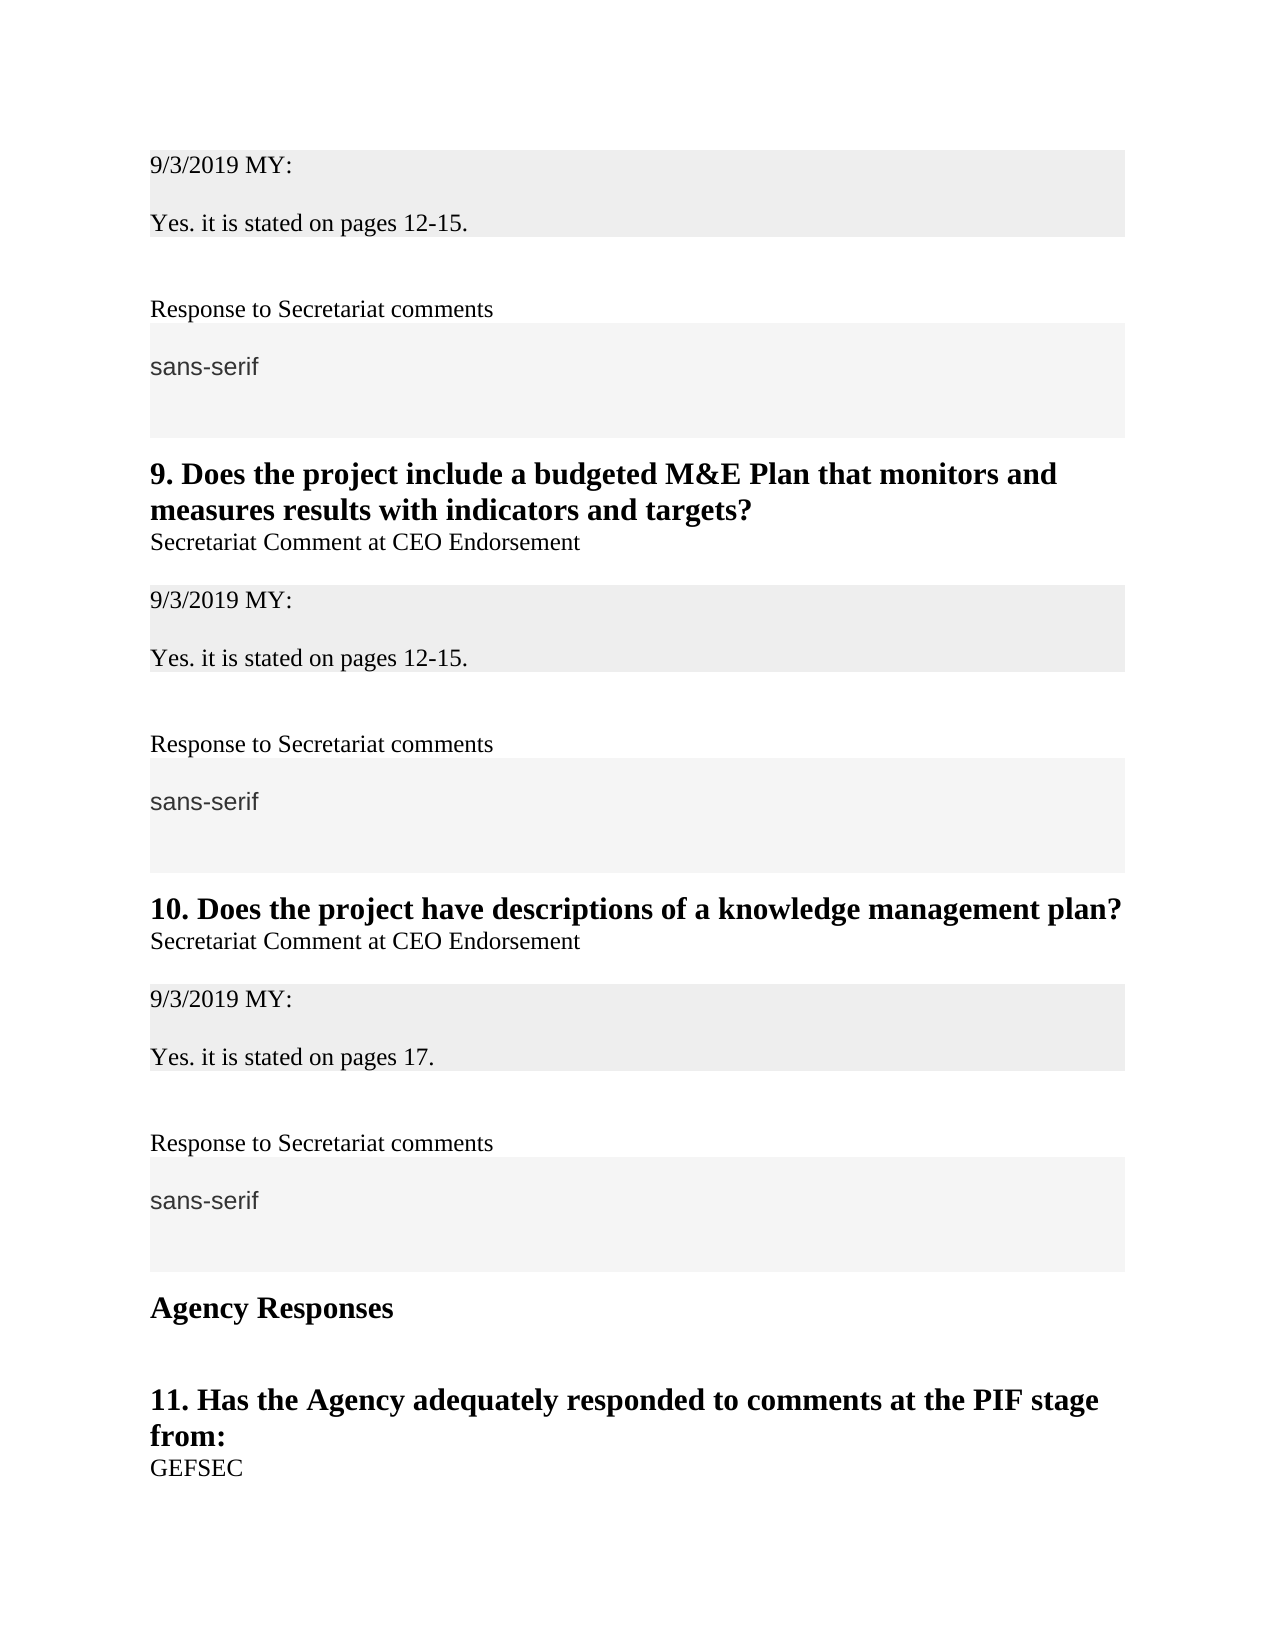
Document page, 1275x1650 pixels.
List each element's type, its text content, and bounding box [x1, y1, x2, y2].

text GEFSEC [150, 1453, 1125, 1482]
text 9/3/2019 MY: [150, 984, 1125, 1013]
text Response to Secretariat comments [150, 294, 1125, 323]
text 11. Has the Agency adequately responded to comments at the PIF stage from: [150, 1382, 1125, 1453]
text Yes. it is stated on pages 12-15. [150, 208, 1125, 237]
text 10. Does the project have descriptions of a knowledge management plan? [150, 890, 1125, 926]
text sans-serif [150, 787, 1125, 816]
text 9. Does the project include a budgeted M&E Plan that monitors and measures results with indicators and targets? [150, 455, 1125, 527]
text 9/3/2019 MY: [150, 150, 1125, 179]
text Secretariat Comment at CEO Endorsement [150, 527, 1125, 556]
text Secretariat Comment at CEO Endorsement [150, 926, 1125, 955]
text Yes. it is stated on pages 17. [150, 1042, 1125, 1071]
text Agency Responses [150, 1289, 1125, 1325]
text 9/3/2019 MY: [150, 585, 1125, 614]
text sans-serif [150, 352, 1125, 381]
text Response to Secretariat comments [150, 1128, 1125, 1157]
text Yes. it is stated on pages 12-15. [150, 643, 1125, 672]
text Response to Secretariat comments [150, 729, 1125, 758]
text sans-serif [150, 1186, 1125, 1215]
